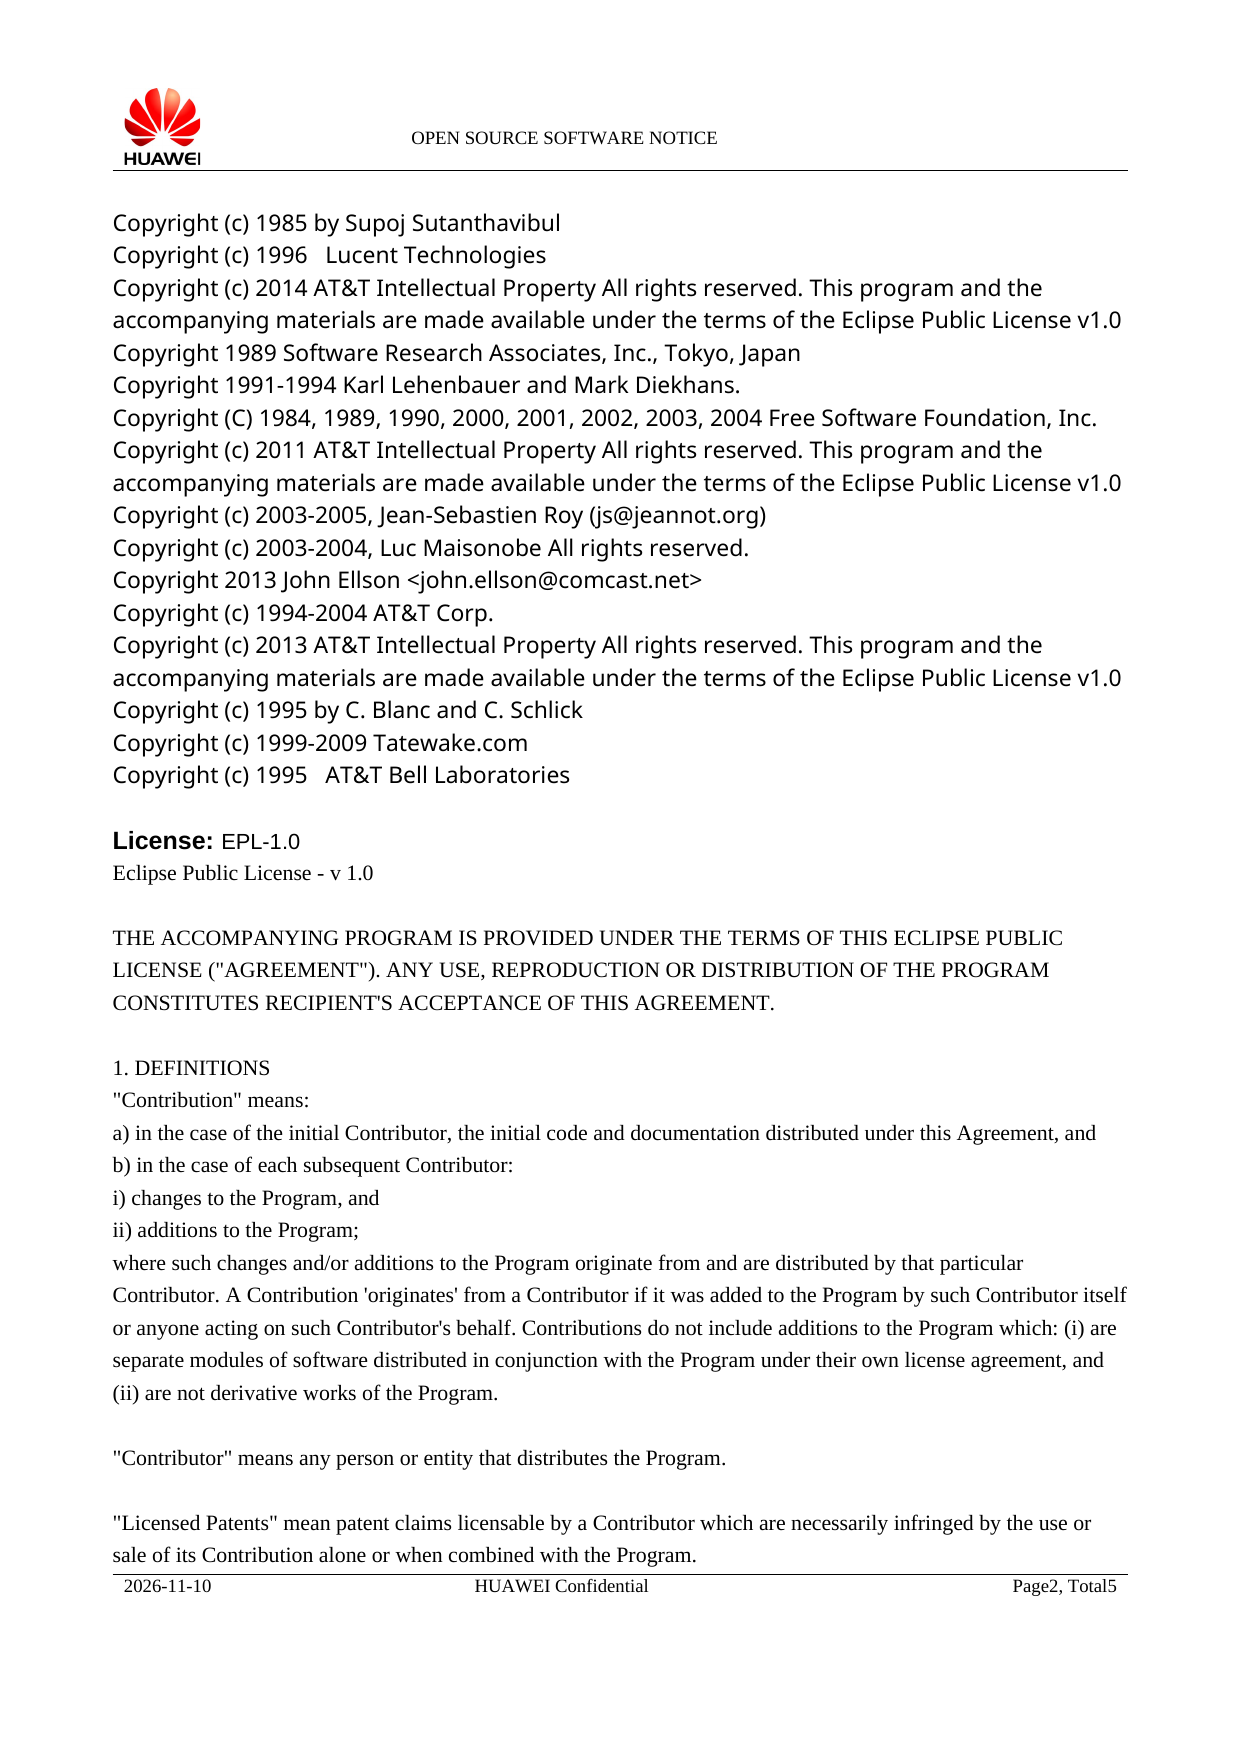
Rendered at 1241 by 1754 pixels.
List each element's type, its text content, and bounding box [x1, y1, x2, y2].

text License: EPL-1.0 [112, 824, 1128, 856]
picture [124, 88, 201, 165]
